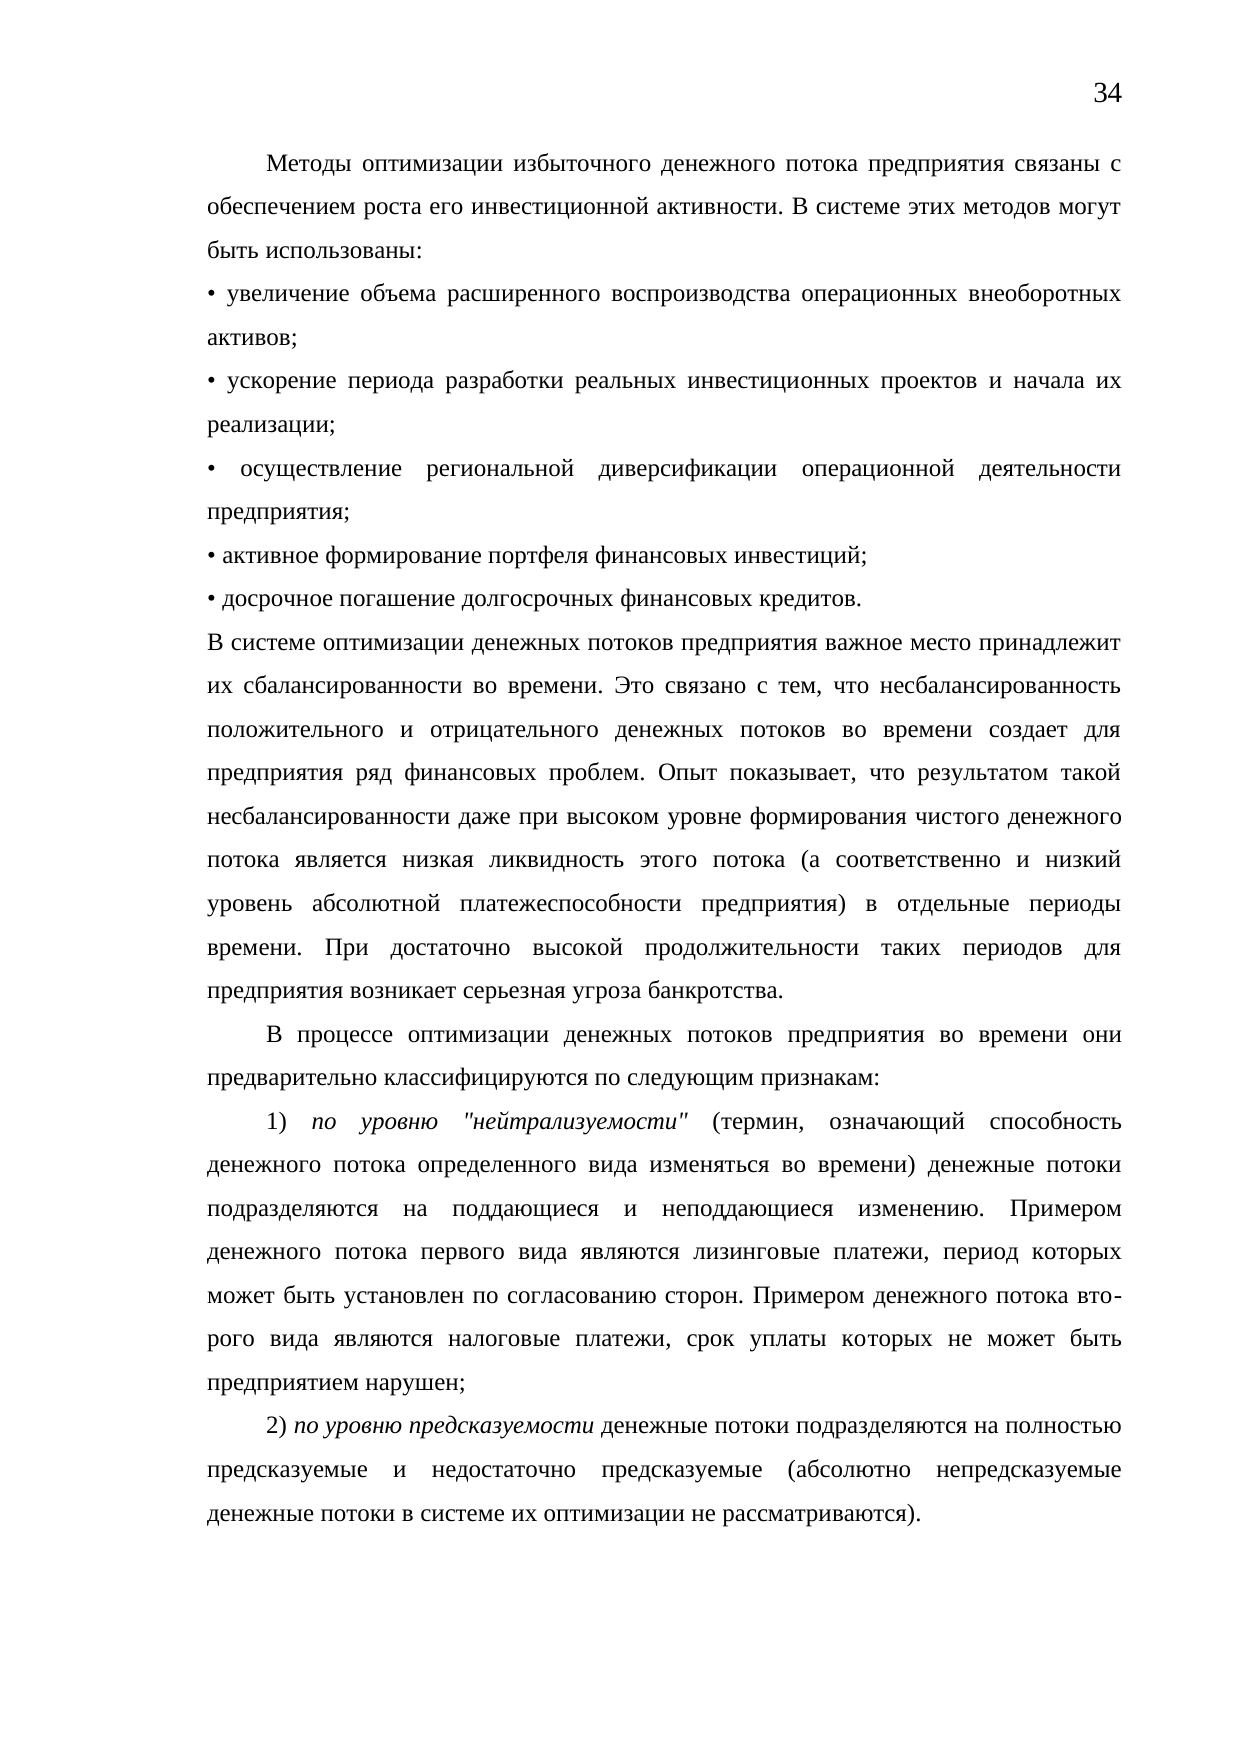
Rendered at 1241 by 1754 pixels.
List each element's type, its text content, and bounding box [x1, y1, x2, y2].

text • активное формирование портфеля финансовых инвестиций; [207, 539, 1122, 569]
text • ускорение периода разработки реальных инвестиционных проектов и начала их реализации; [207, 365, 1122, 438]
text 2) по уровню предсказуемости денежные потоки подразделяются на полностью предсказуемые и недостаточно предсказуемые (абсолютно непредсказуемые денежные потоки в системе их оптимизации не рассматриваются). [207, 1410, 1122, 1527]
text В процессе оптимизации денежных потоков предприятия во времени они предварительно классифицируются по следующим признакам: [207, 1018, 1122, 1091]
text Методы оптимизации избыточного денежного потока предприятия связаны с обеспечением роста его инвестиционной активности. В системе этих методов могут быть использованы: [207, 148, 1122, 264]
text • досрочное погашение долгосрочных финансовых кредитов. [207, 583, 1122, 612]
text 1) по уровню "нейтрализуемости" (термин, означающий способность денежного потока определенного вида изменяться во времени) денежные потоки подразделяются на поддающиеся и неподдающиеся изменению. Примером денежного потока первого вида являются лизинговые платежи, период которых может быть установлен по согласованию сторон. Примером денежного потока второго вида являются налоговые платежи, срок уплаты которых не может быть предприятием нарушен; [207, 1106, 1122, 1396]
text В системе оптимизации денежных потоков предприятия важное место принадлежит их сбалансированности во времени. Это связано с тем, что несбалансированность положительного и отрицательного денежных потоков во времени создает для предприятия ряд финансовых проблем. Опыт показывает, что результатом такой несбалансированности даже при высоком уровне формирования чистого денежного потока является низкая ликвидность этого потока (а соответственно и низкий уровень абсолютной платежеспособности предприятия) в отдельные периоды времени. При достаточно высокой продолжительности таких периодов для предприятия возникает серьезная угроза банкротства. [207, 627, 1122, 1004]
text • увеличение объема расширенного воспроизводства операционных внеоборотных активов; [207, 278, 1122, 351]
text • осуществление региональной диверсификации операционной деятельности предприятия; [207, 452, 1122, 525]
